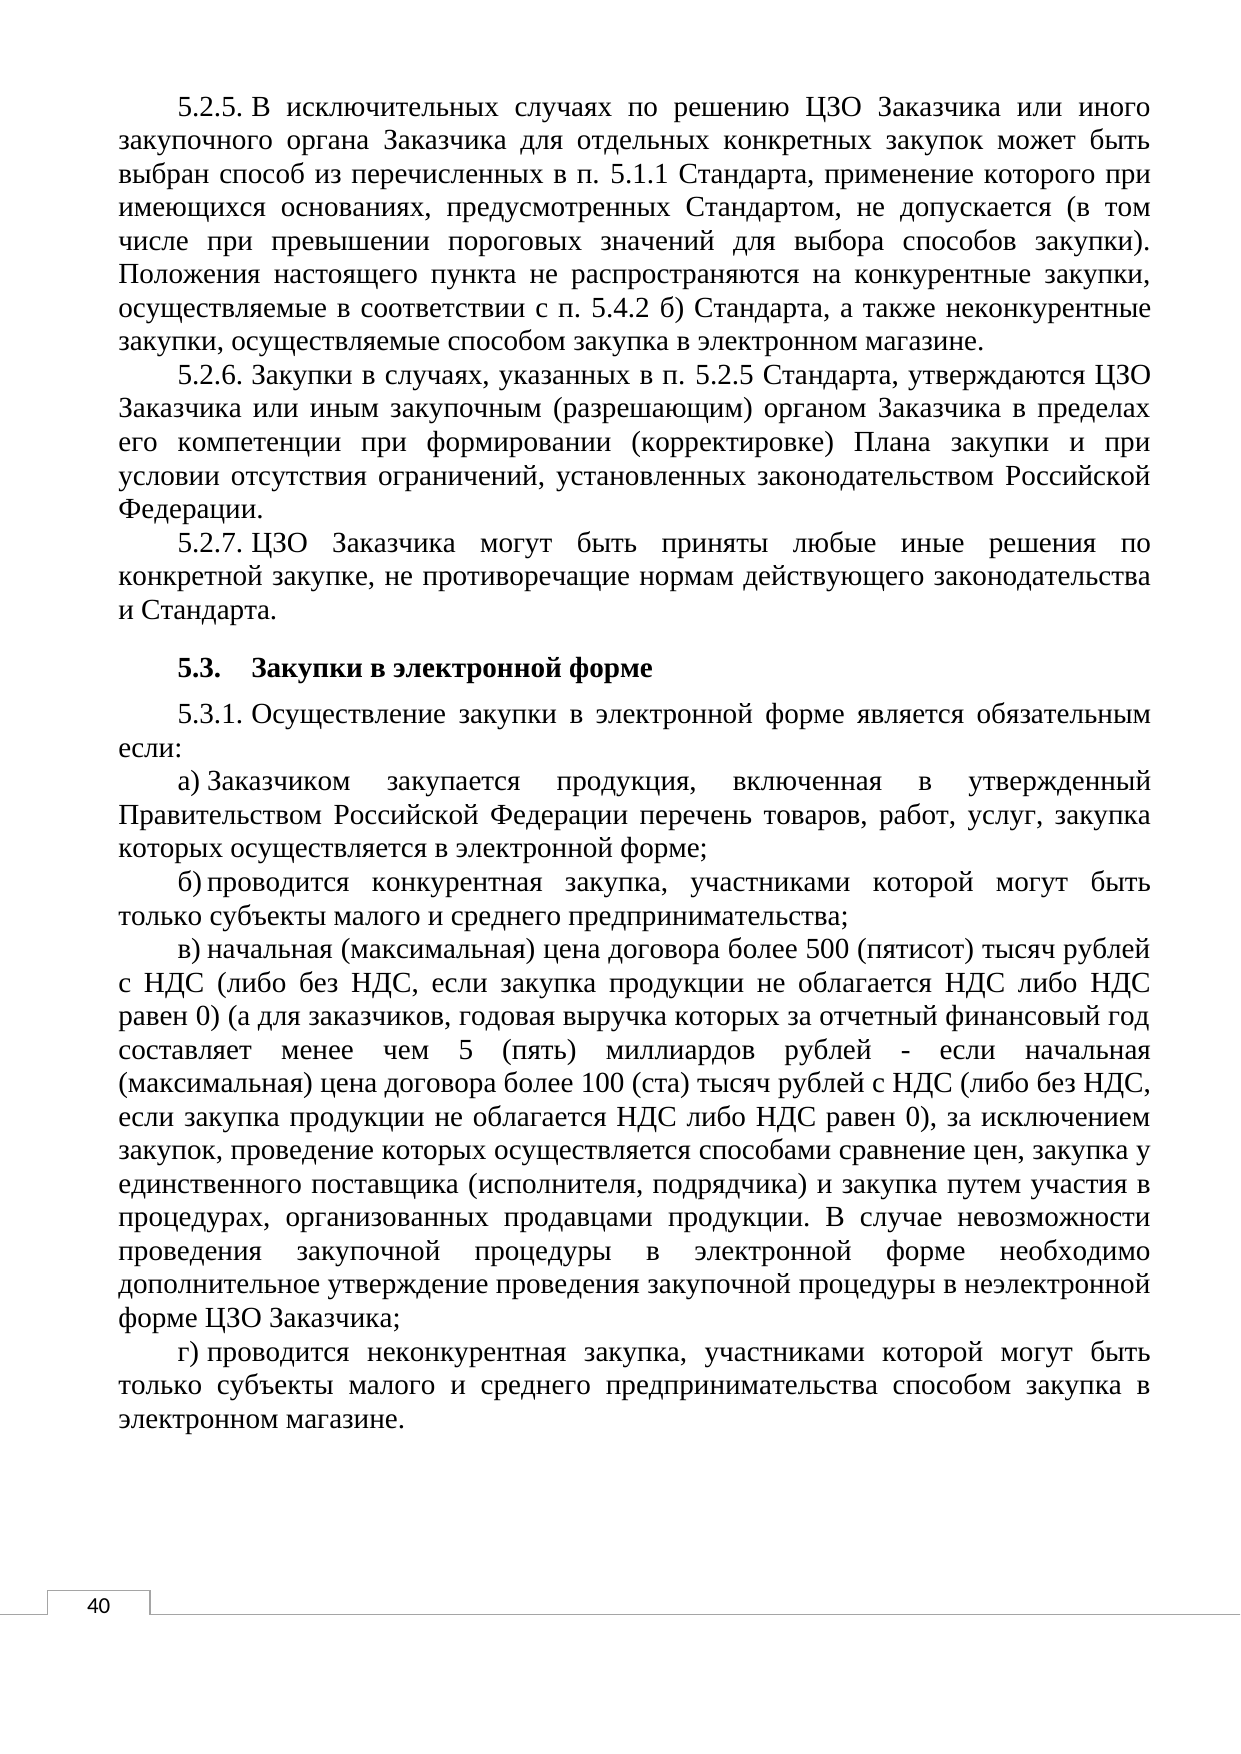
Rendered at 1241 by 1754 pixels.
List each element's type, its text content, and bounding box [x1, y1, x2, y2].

list Заказчиком закупается продукция, включенная в утвержденный Правительством Российской Федерации перечень товаров, работ, услуг, закупка которых осуществляется в электронной форме; [118, 763, 1152, 864]
list ЦЗО Заказчика могут быть приняты любые иные решения по конкретной закупке, не противоречащие нормам действующего законодательства и Стандарта. [118, 525, 1152, 625]
list проводится неконкурентная закупка, участниками которой могут быть только субъекты малого и среднего предпринимательства способом закупка в электронном магазине. [118, 1334, 1152, 1434]
list Закупки в электронной форме [118, 650, 1152, 684]
list начальная (максимальная) цена договора более 500 (пятисот) тысяч рублей с НДС (либо без НДС, если закупка продукции не облагается НДС либо НДС равен 0) (а для заказчиков, годовая выручка которых за отчетный финансовый год составляет менее чем 5 (пять) миллиардов рублей - если начальная (максимальная) цена договора более 100 (ста) тысяч рублей с НДС (либо без НДС, если закупка продукции не облагается НДС либо НДС равен 0), за исключением закупок, проведение которых осуществляется способами сравнение цен, закупка у единственного поставщика (исполнителя, подрядчика) и закупка путем участия в процедурах, организованных продавцами продукции. В случае невозможности проведения закупочной процедуры в электронной форме необходимо дополнительное утверждение проведения закупочной процедуры в неэлектронной форме ЦЗО Заказчика; [118, 931, 1152, 1334]
list Закупки в случаях, указанных в п. 5.2.5 Стандарта, утверждаются ЦЗО Заказчика или иным закупочным (разрешающим) органом Заказчика в пределах его компетенции при формировании (корректировке) Плана закупки и при условии отсутствия ограничений, установленных законодательством Российской Федерации. [118, 357, 1152, 525]
list проводится конкурентная закупка, участниками которой могут быть только субъекты малого и среднего предпринимательства; [118, 864, 1152, 931]
list Осуществление закупки в электронной форме является обязательным если: [118, 696, 1152, 763]
list В исключительных случаях по решению ЦЗО Заказчика или иного закупочного органа Заказчика для отдельных конкретных закупок может быть выбран способ из перечисленных в п. 5.1.1 Стандарта, применение которого при имеющихся основаниях, предусмотренных Стандартом, не допускается (в том числе при превышении пороговых значений для выбора способов закупки). Положения настоящего пункта не распространяются на конкурентные закупки, осуществляемые в соответствии с п. 5.4.2 б) Стандарта, а также неконкурентные закупки, осуществляемые способом закупка в электронном магазине. [118, 89, 1152, 357]
